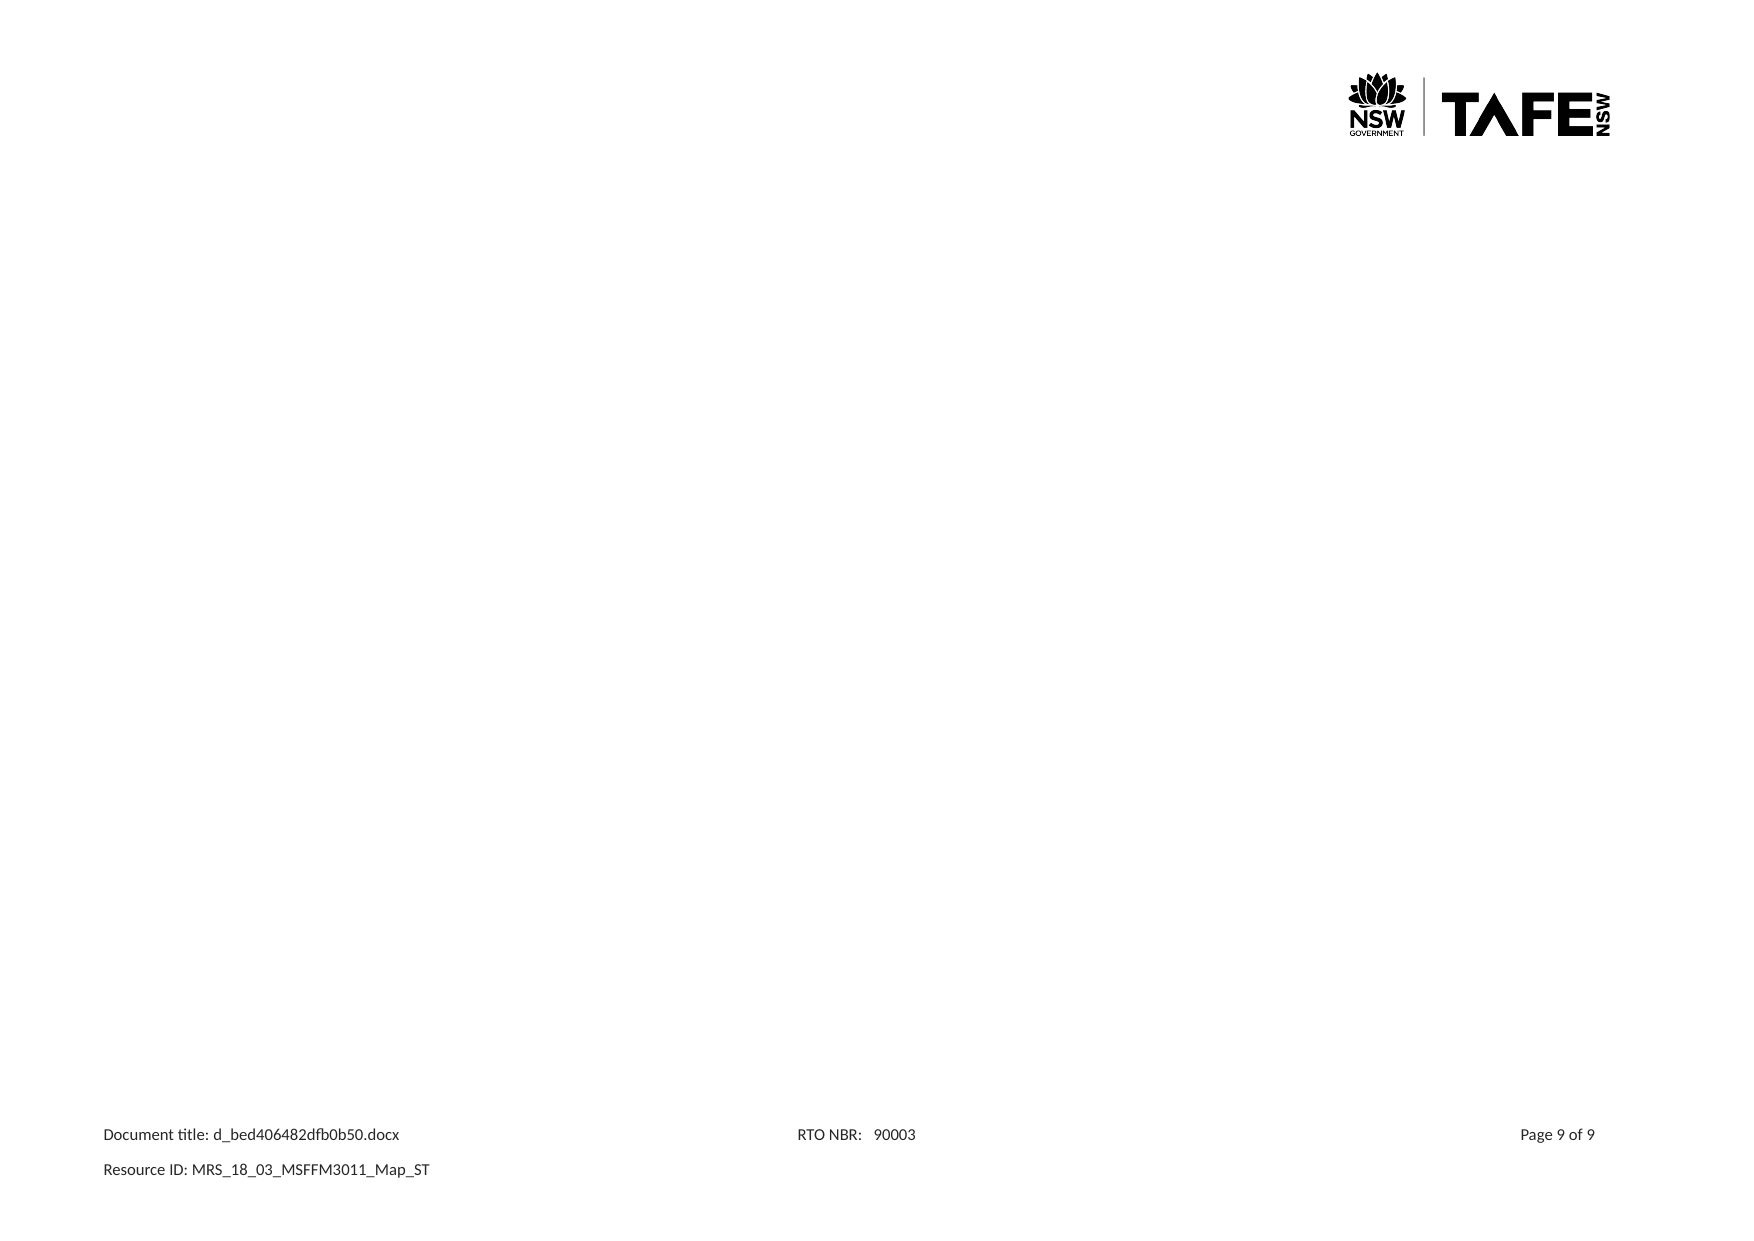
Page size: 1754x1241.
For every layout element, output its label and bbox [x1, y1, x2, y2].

picture [1348, 71, 1610, 137]
